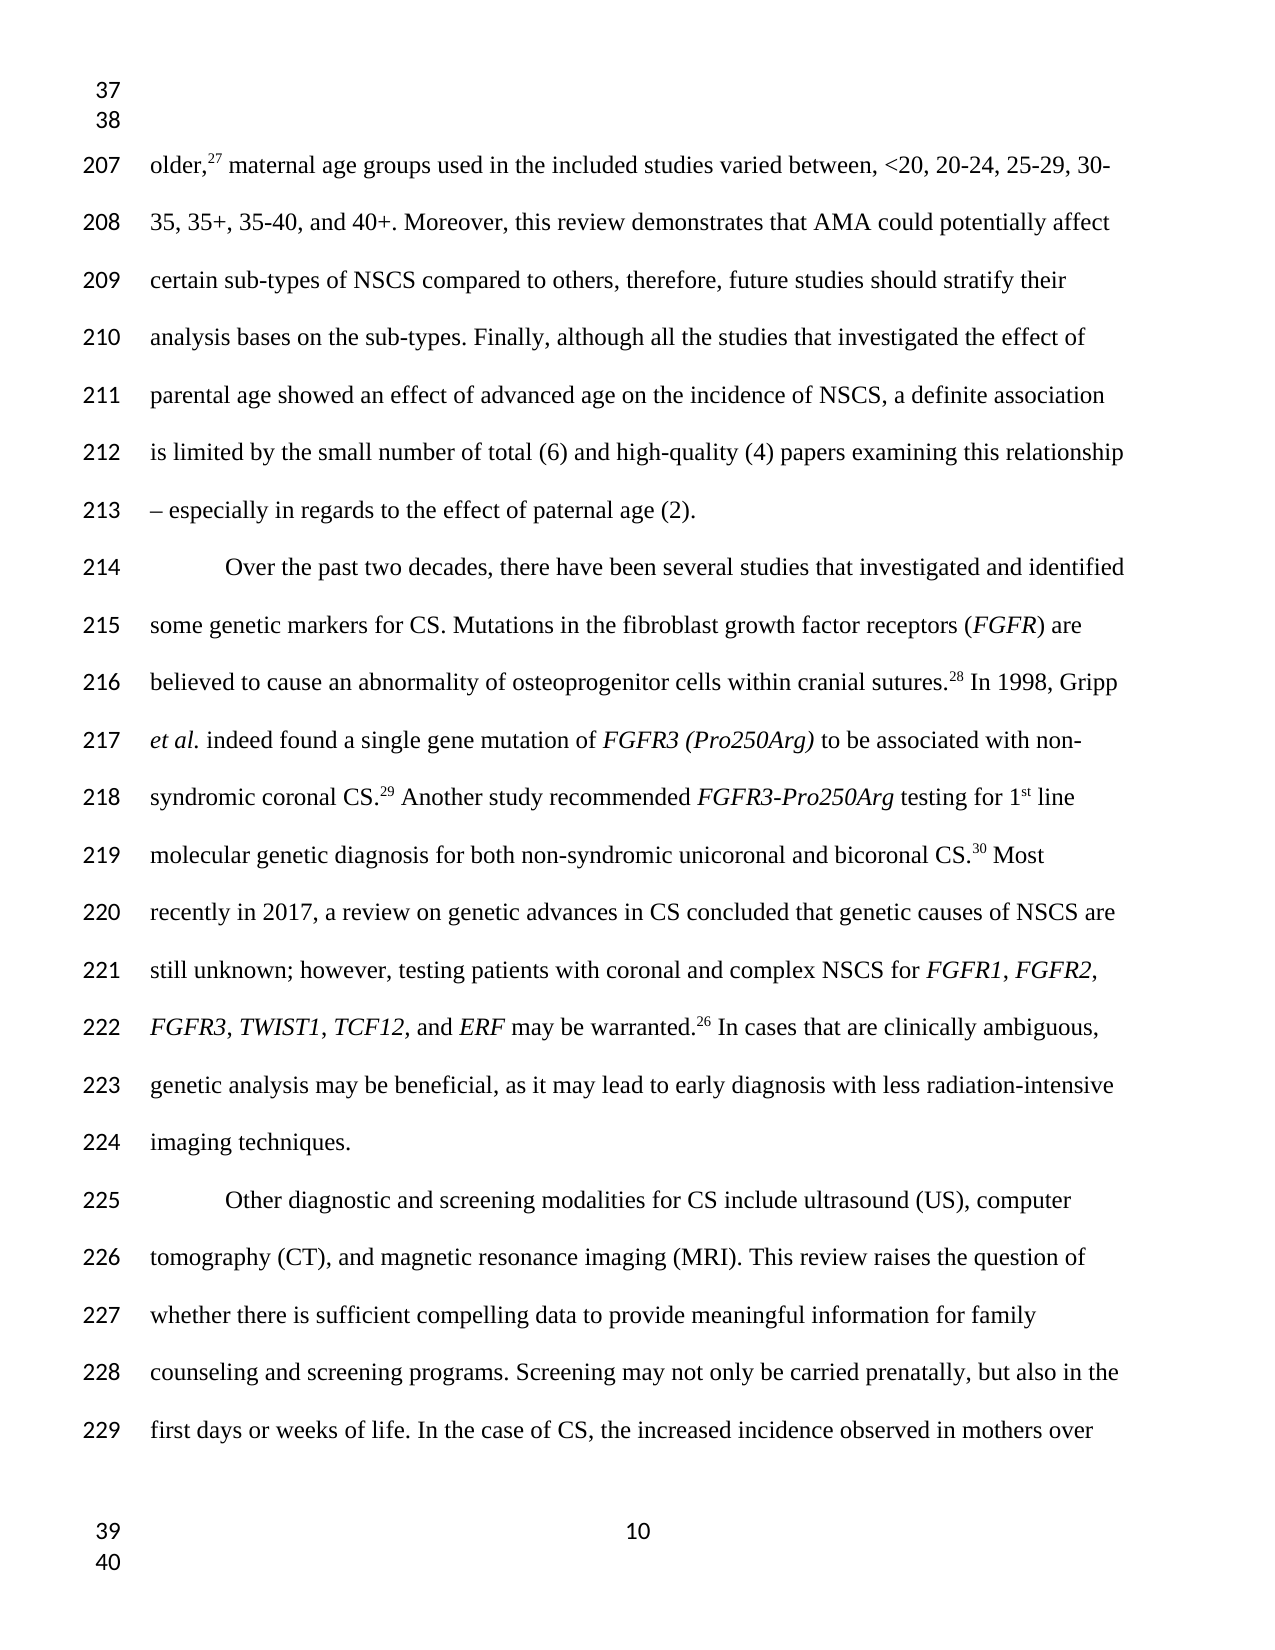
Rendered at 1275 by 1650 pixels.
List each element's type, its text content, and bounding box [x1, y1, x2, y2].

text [150, 1185, 1125, 1444]
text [150, 150, 1125, 524]
text Over the past two decades, there have been several studies that investigated and identified some genetic markers for CS. Mutations in the fibroblast growth factor receptors (FGFR) are believed to cause an abnormality of osteoprogenitor cells within cranial sutures.28 In 1998, Gripp et al. indeed found a single gene mutation of FGFR3 (Pro250Arg) to be associated with non-syndromic coronal CS.29 Another study recommended FGFR3-Pro250Arg testing for 1st line molecular genetic diagnosis for both non-syndromic unicoronal and bicoronal CS.30 Most recently in 2017, a review on genetic advances in CS concluded that genetic causes of NSCS are still unknown; however, testing patients with coronal and complex NSCS for FGFR1, FGFR2, FGFR3, TWIST1, TCF12, and ERF may be warranted.26 In cases that are clinically ambiguous, genetic analysis may be beneficial, as it may lead to early diagnosis with less radiation-intensive imaging techniques. [150, 552, 1125, 1156]
